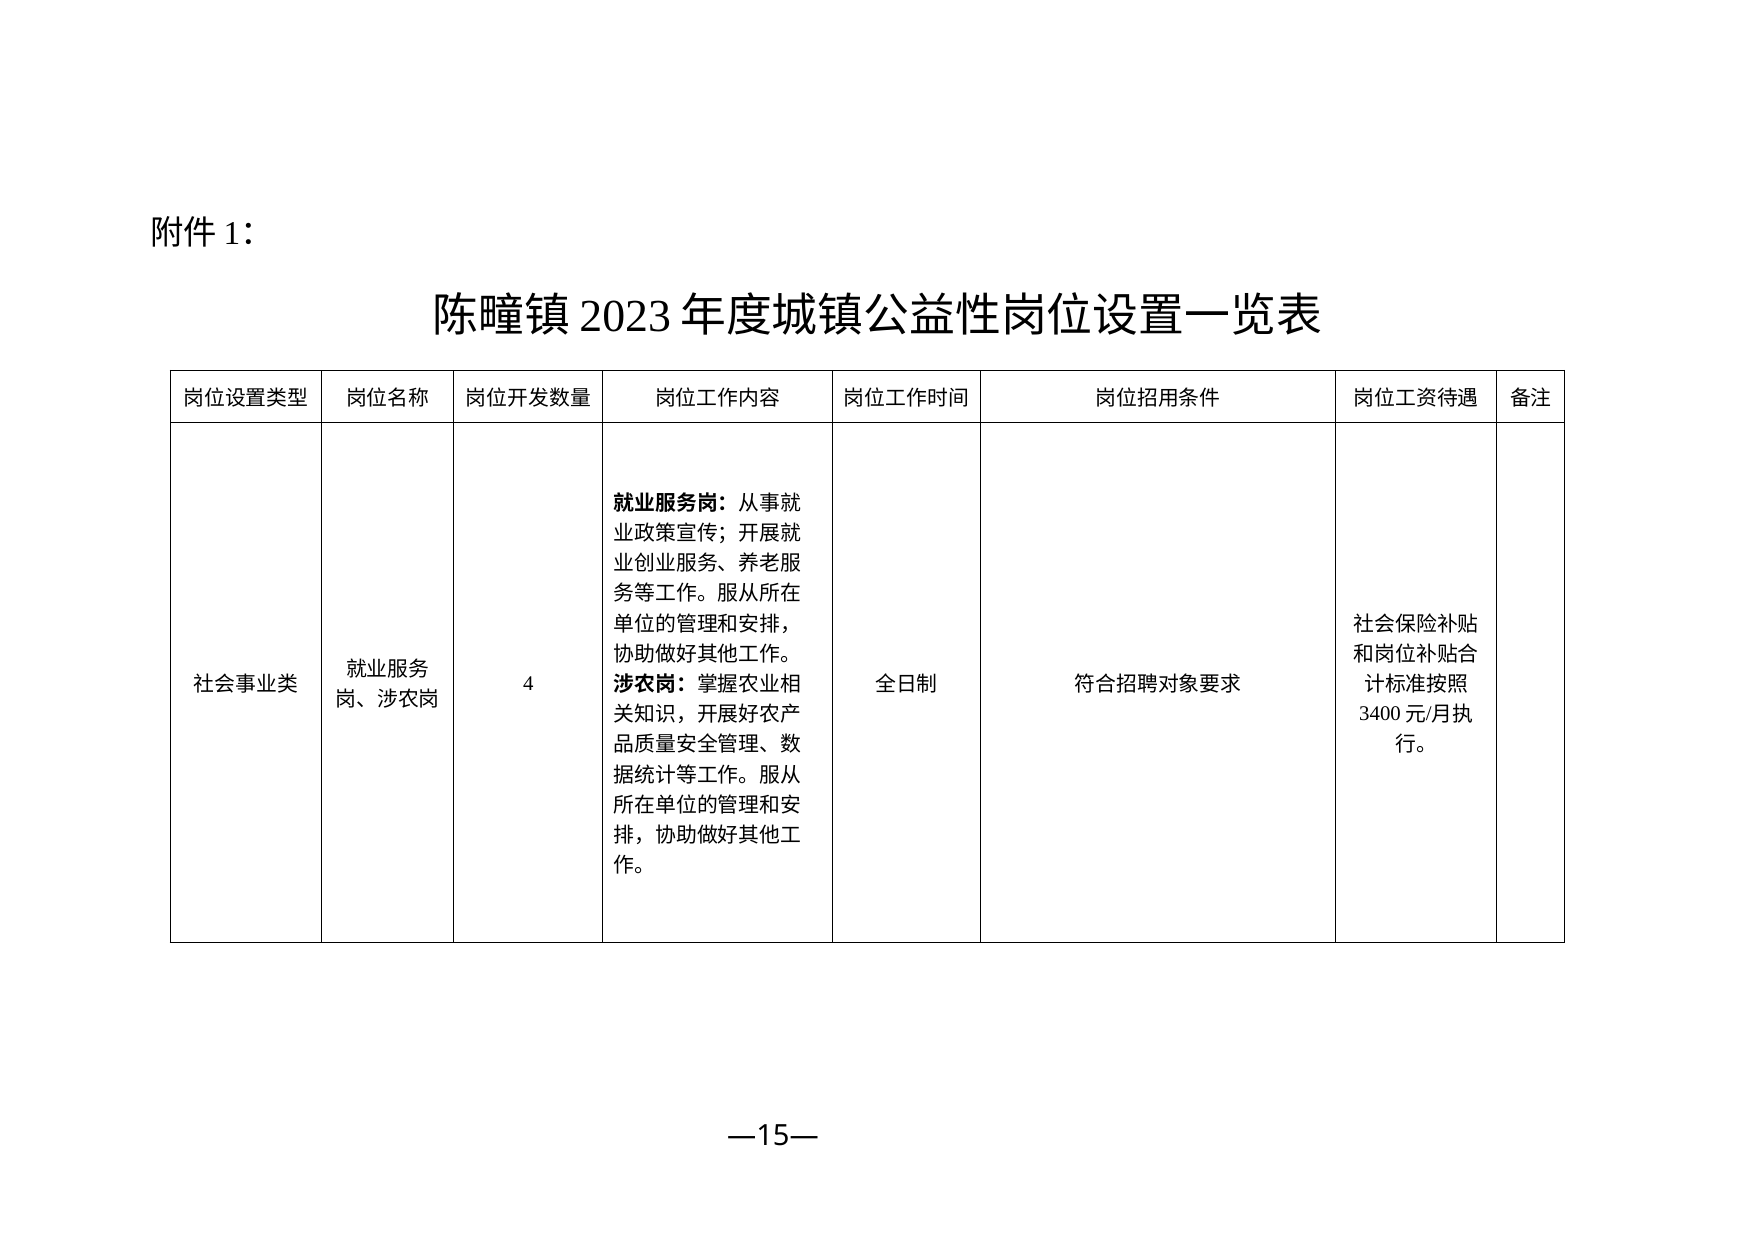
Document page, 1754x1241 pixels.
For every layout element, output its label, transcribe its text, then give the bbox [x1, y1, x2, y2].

table_cell 就业服务岗：从事就业政策宣传；开展就业创业服务、养老服务等工作。服从所在单位的管理和安排，协助做好其他工作。 涉农岗：掌握农业相关知识，开展好农产品质量安全管理、数据统计等工作。服从所在单位的管理和安排，协助做好其他工作。 [603, 423, 832, 942]
table_header 岗位工资待遇 [1336, 371, 1496, 422]
table_header 岗位工作时间 [833, 371, 980, 422]
table_cell 社会事业类 [171, 423, 321, 942]
table_cell 全日制 [833, 423, 980, 942]
table_cell [1497, 423, 1564, 942]
list 陈疃镇2023年度城镇公益性岗位设置一览表 [150, 263, 1604, 360]
table_header 岗位招用条件 [981, 371, 1335, 422]
table_header 岗位工作内容 [603, 371, 832, 422]
table_cell 符合招聘对象要求 [981, 423, 1335, 942]
table_cell 就业服务岗、涉农岗 [322, 423, 453, 942]
table_header 岗位名称 [322, 371, 453, 422]
list 附件1： [150, 198, 1604, 263]
table_cell 社会保险补贴和岗位补贴合计标准按照3400元/月执行。 [1336, 423, 1496, 942]
table_header 岗位开发数量 [454, 371, 602, 422]
table_header 备注 [1497, 371, 1564, 422]
table_header 岗位设置类型 [171, 371, 321, 422]
table_cell 4 [454, 423, 602, 942]
